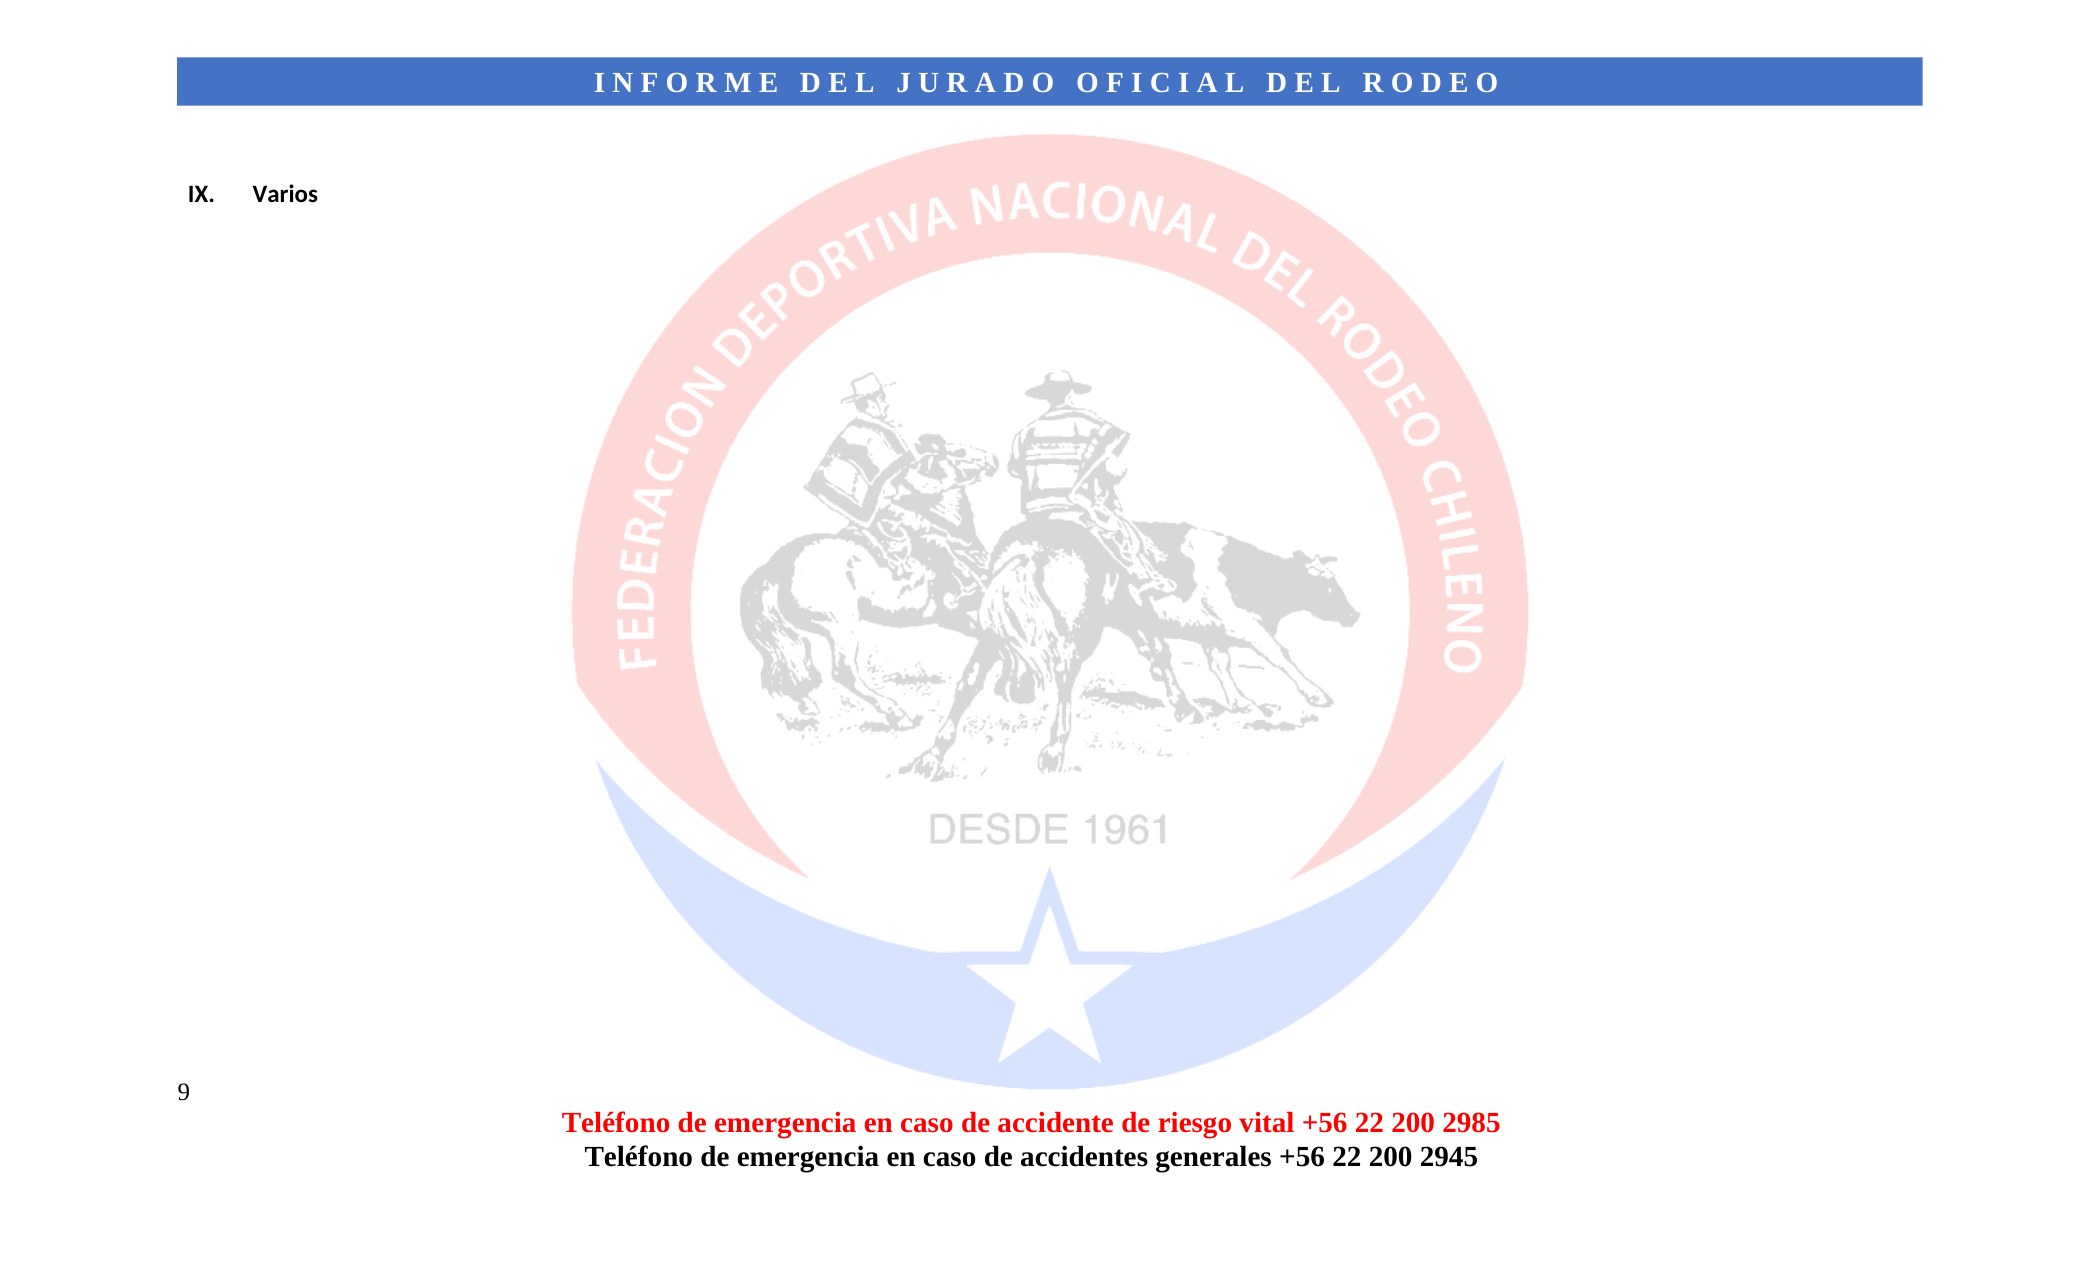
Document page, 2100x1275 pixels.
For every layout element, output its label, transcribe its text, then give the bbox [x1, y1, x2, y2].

list Varios [215, 178, 1716, 209]
